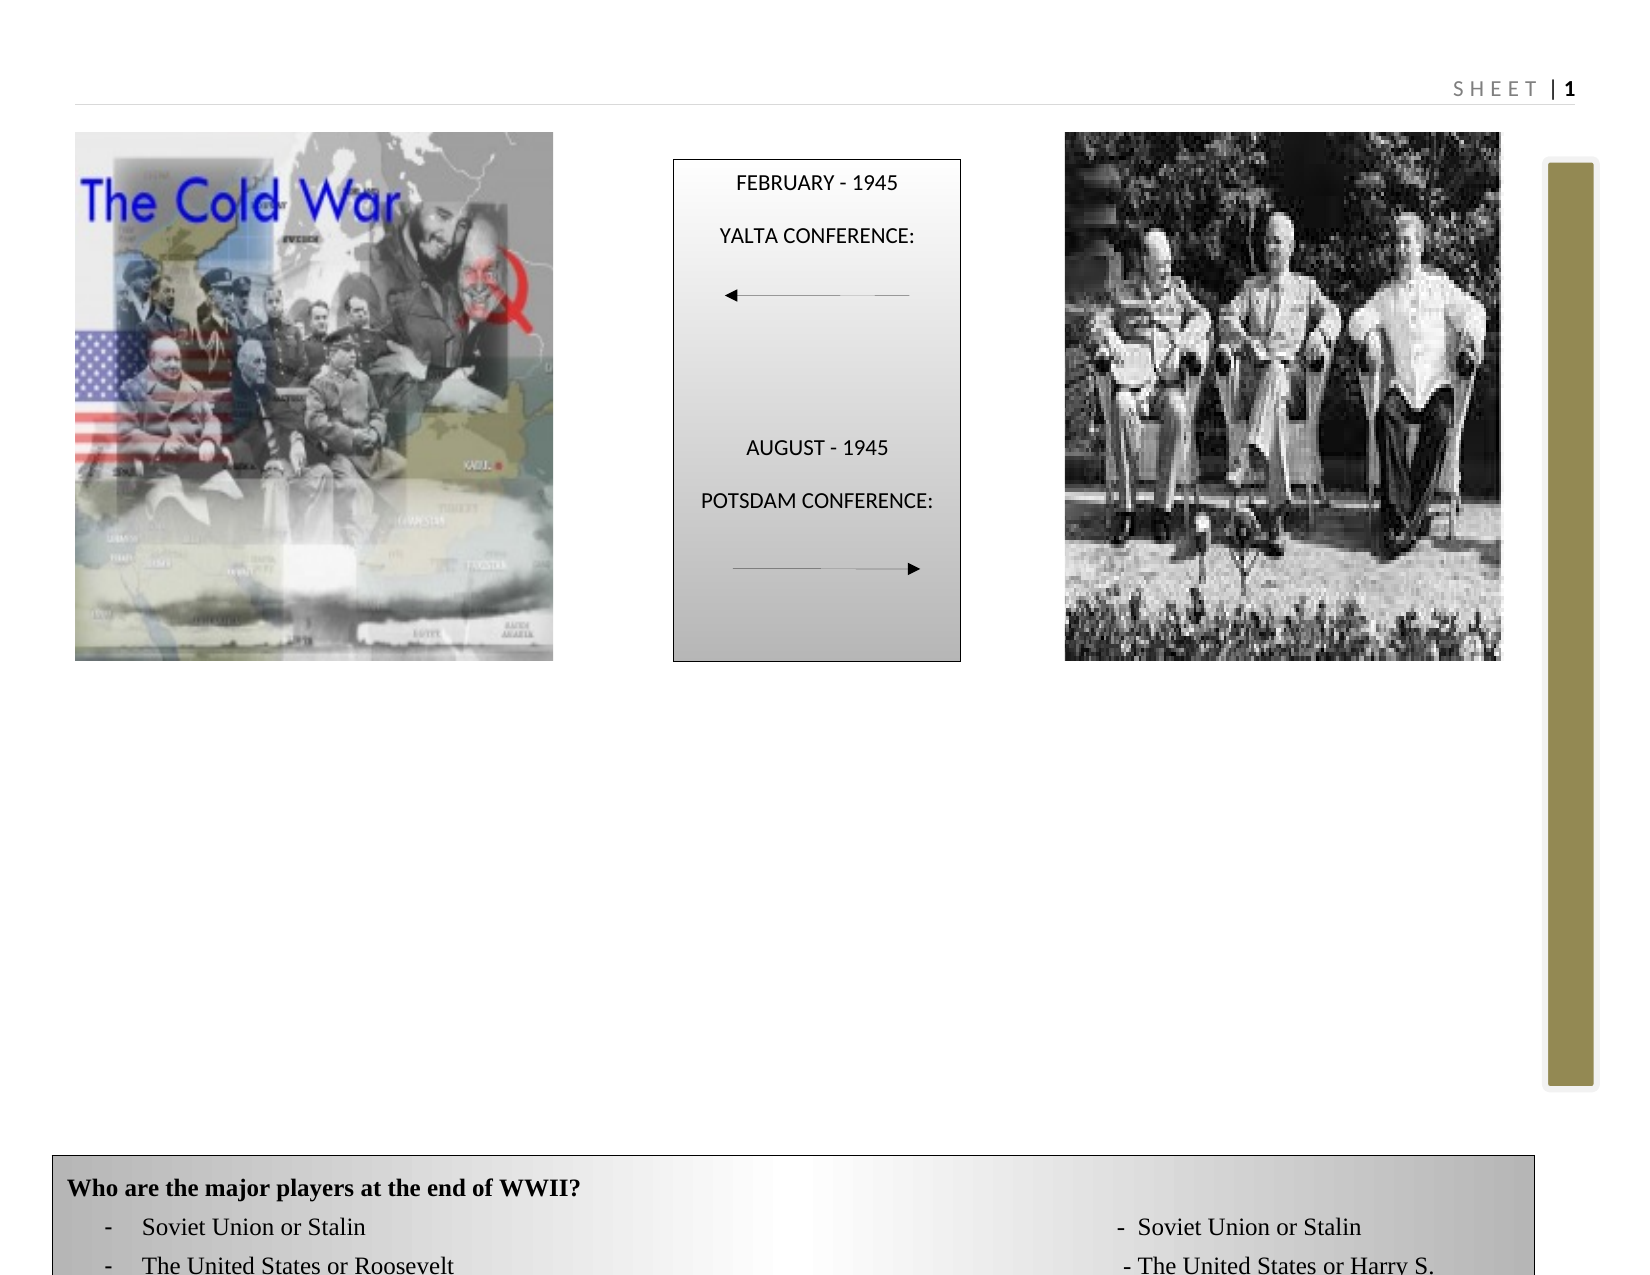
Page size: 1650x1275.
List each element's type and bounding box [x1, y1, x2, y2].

picture [1064, 132, 1504, 661]
picture [75, 132, 554, 661]
